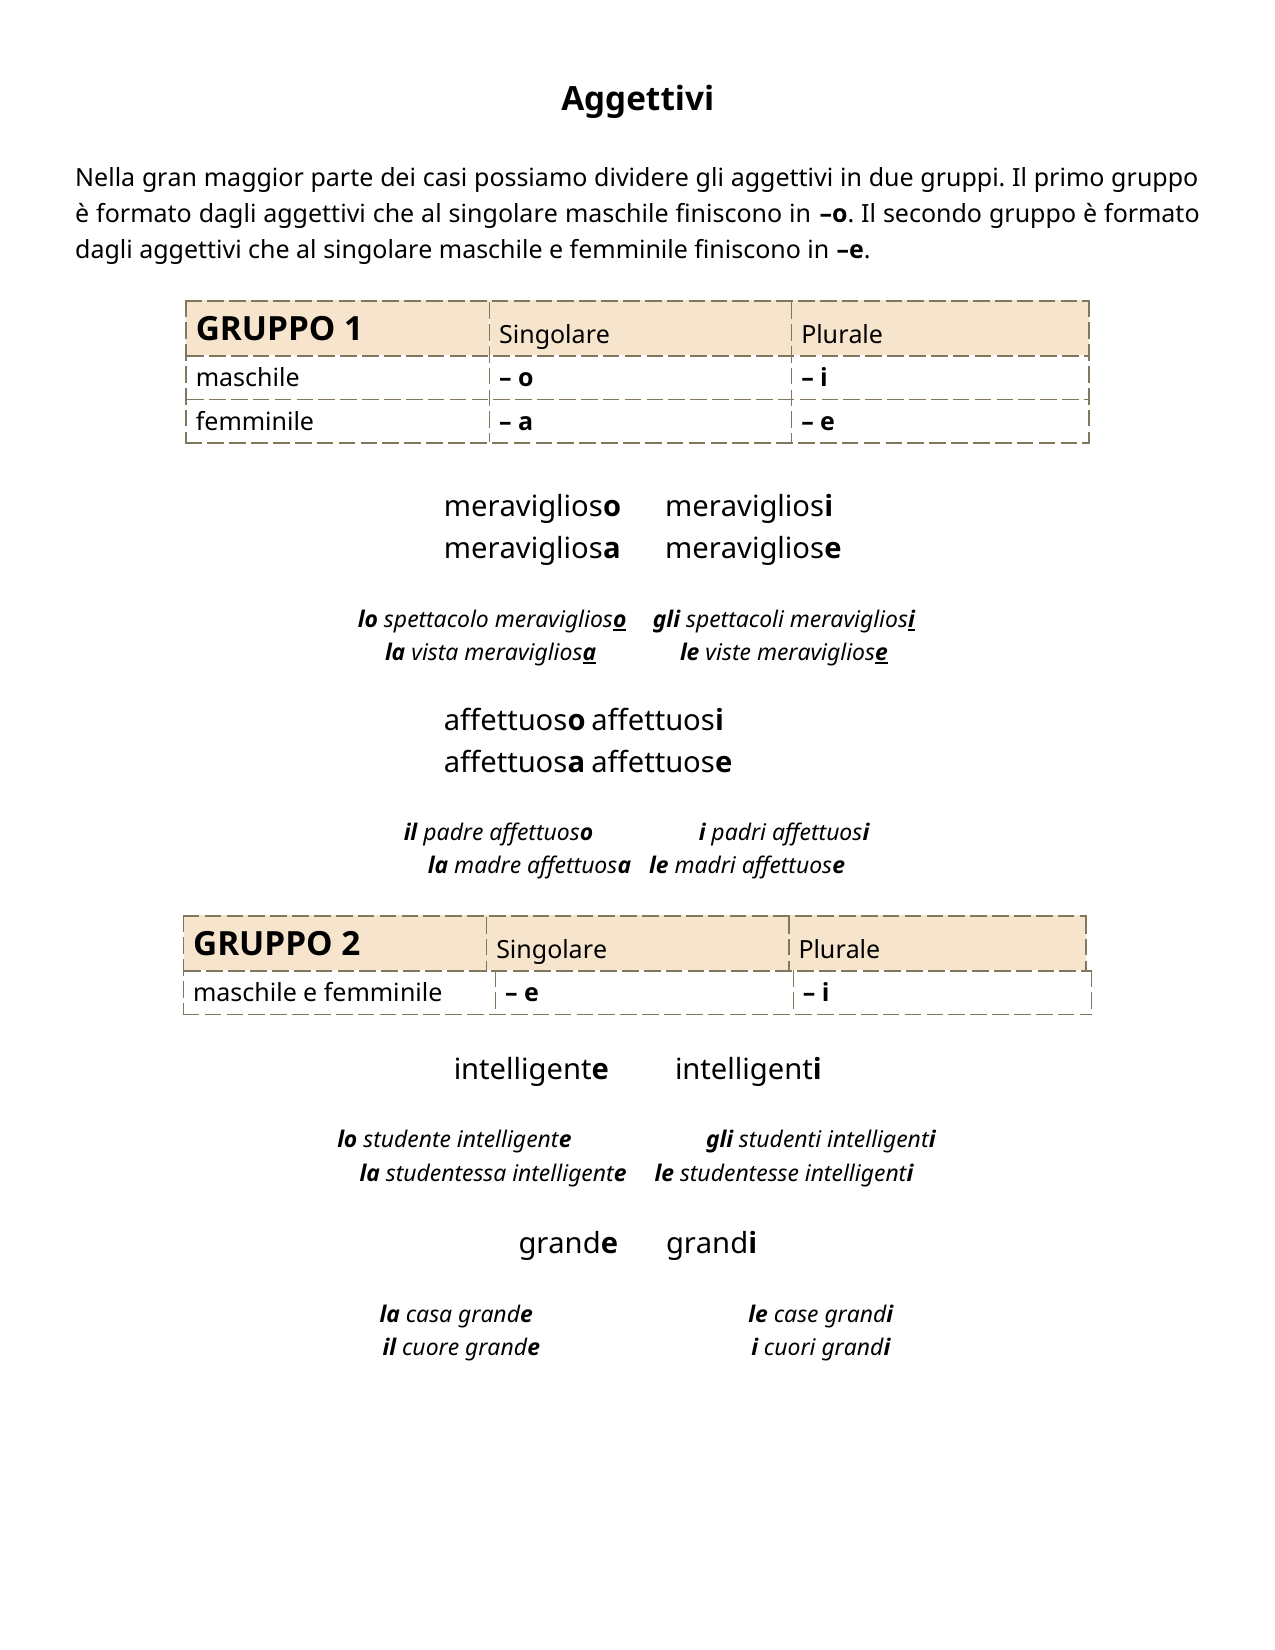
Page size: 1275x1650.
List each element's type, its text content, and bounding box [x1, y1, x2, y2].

text la studentessa intelligente le studentesse intelligenti [75, 1156, 1200, 1188]
table_cell maschile [186, 355, 489, 399]
text lo spettacolo meraviglioso gli spettacoli meravigliosi [75, 603, 1200, 634]
table_cell maschile e femminile [184, 970, 496, 1013]
text meravigliosa meravigliose [370, 528, 1200, 567]
text Aggettivi [75, 75, 1200, 120]
text meraviglioso meravigliosi [370, 486, 1200, 525]
text affettuosa affettuose [75, 741, 1200, 781]
table_header Plurale [792, 300, 1089, 355]
text affettuoso affettuosi [75, 699, 1200, 738]
table_header Plurale [789, 915, 1086, 970]
text grande grandi [75, 1223, 1200, 1262]
text intelligente intelligenti [75, 1048, 1200, 1088]
text la vista meravigliosa le viste meravigliose [75, 636, 1200, 667]
table_cell – o [490, 355, 792, 399]
table_cell – a [490, 399, 792, 442]
table_cell – e [792, 399, 1089, 442]
text il cuore grande i cuori grandi [75, 1331, 1200, 1362]
text il padre affettuoso i padri affettuosi [75, 816, 1200, 847]
table_cell – i [793, 970, 1091, 1013]
table_cell – e [496, 970, 793, 1013]
table_header GRUPPO 1 [186, 300, 489, 355]
table_cell – i [792, 355, 1089, 399]
text la madre affettuosa le madri affettuose [75, 849, 1200, 880]
table_header Singolare [490, 300, 792, 355]
text lo studente intelligente gli studenti intelligenti [75, 1123, 1200, 1154]
table_cell femminile [186, 399, 489, 442]
text la casa grande le case grandi [75, 1298, 1200, 1329]
table_header Singolare [487, 915, 789, 970]
table_header GRUPPO 2 [184, 915, 487, 970]
text Nella gran maggior parte dei casi possiamo dividere gli aggettivi in due gruppi. Il primo gruppo è formato dagli aggettivi che al singolare maschile finiscono in –o. Il secondo gruppo è formato dagli aggettivi che al singolare maschile e femminile finiscono in –e. [75, 159, 1200, 265]
